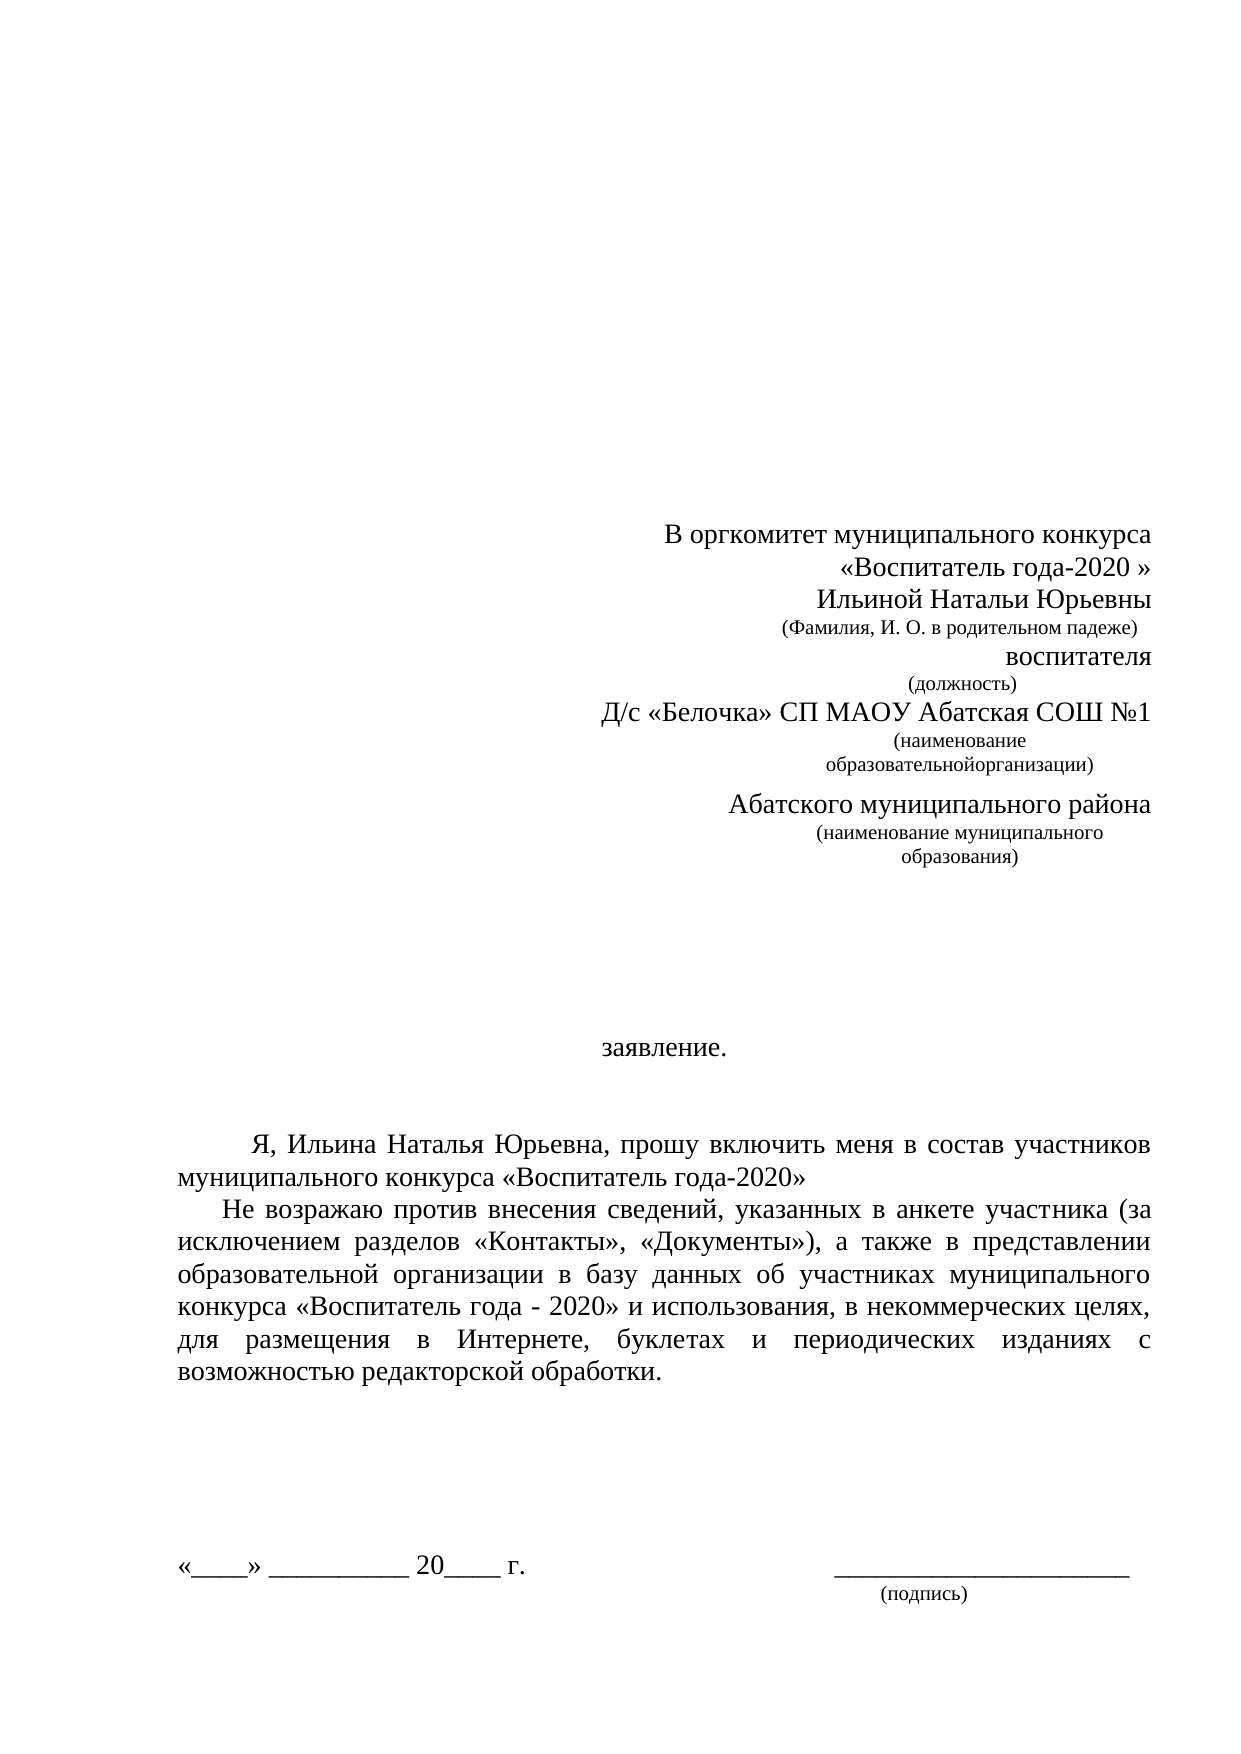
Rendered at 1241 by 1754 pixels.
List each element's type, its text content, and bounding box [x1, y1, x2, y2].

text Д/с «Белочка» СП МАОУ Абатская СОШ №1 [177, 695, 1152, 727]
text «____» __________ 20____ г. _____________________ [177, 1548, 1152, 1581]
text Абатского муниципального района [177, 788, 1152, 820]
text заявление. [177, 1030, 1152, 1062]
text Я, Ильина Наталья Юрьевна, прошу включить меня в состав участников муниципального конкурса «Воспитатель года-2020» [177, 1127, 1152, 1192]
text В оргкомитет муниципального конкурса [177, 517, 1152, 550]
text (наименование муниципального образования) [768, 820, 1152, 868]
text Не возражаю против внесения сведений, указанных в анкете участника (за исключением разделов «Контакты», «Документы»), а также в представлении образовательной организации в базу данных об участниках муниципального конкурса «Воспитатель года - 2020» и использования, в некоммерческих целях, для размещения в Интернете, буклетах и периодических изданиях с возможностью редакторской обработки. [177, 1192, 1152, 1386]
text (подпись) [177, 1581, 1152, 1605]
text (Фамилия, И. О. в родительном падеже) [768, 614, 1152, 639]
text (должность) [768, 671, 1152, 695]
text (наименование образовательнойорганизации) [768, 727, 1152, 776]
text воспитателя [177, 639, 1152, 671]
text Ильиной Натальи Юрьевны [177, 582, 1152, 614]
text «Воспитатель года-2020 » [177, 550, 1152, 582]
